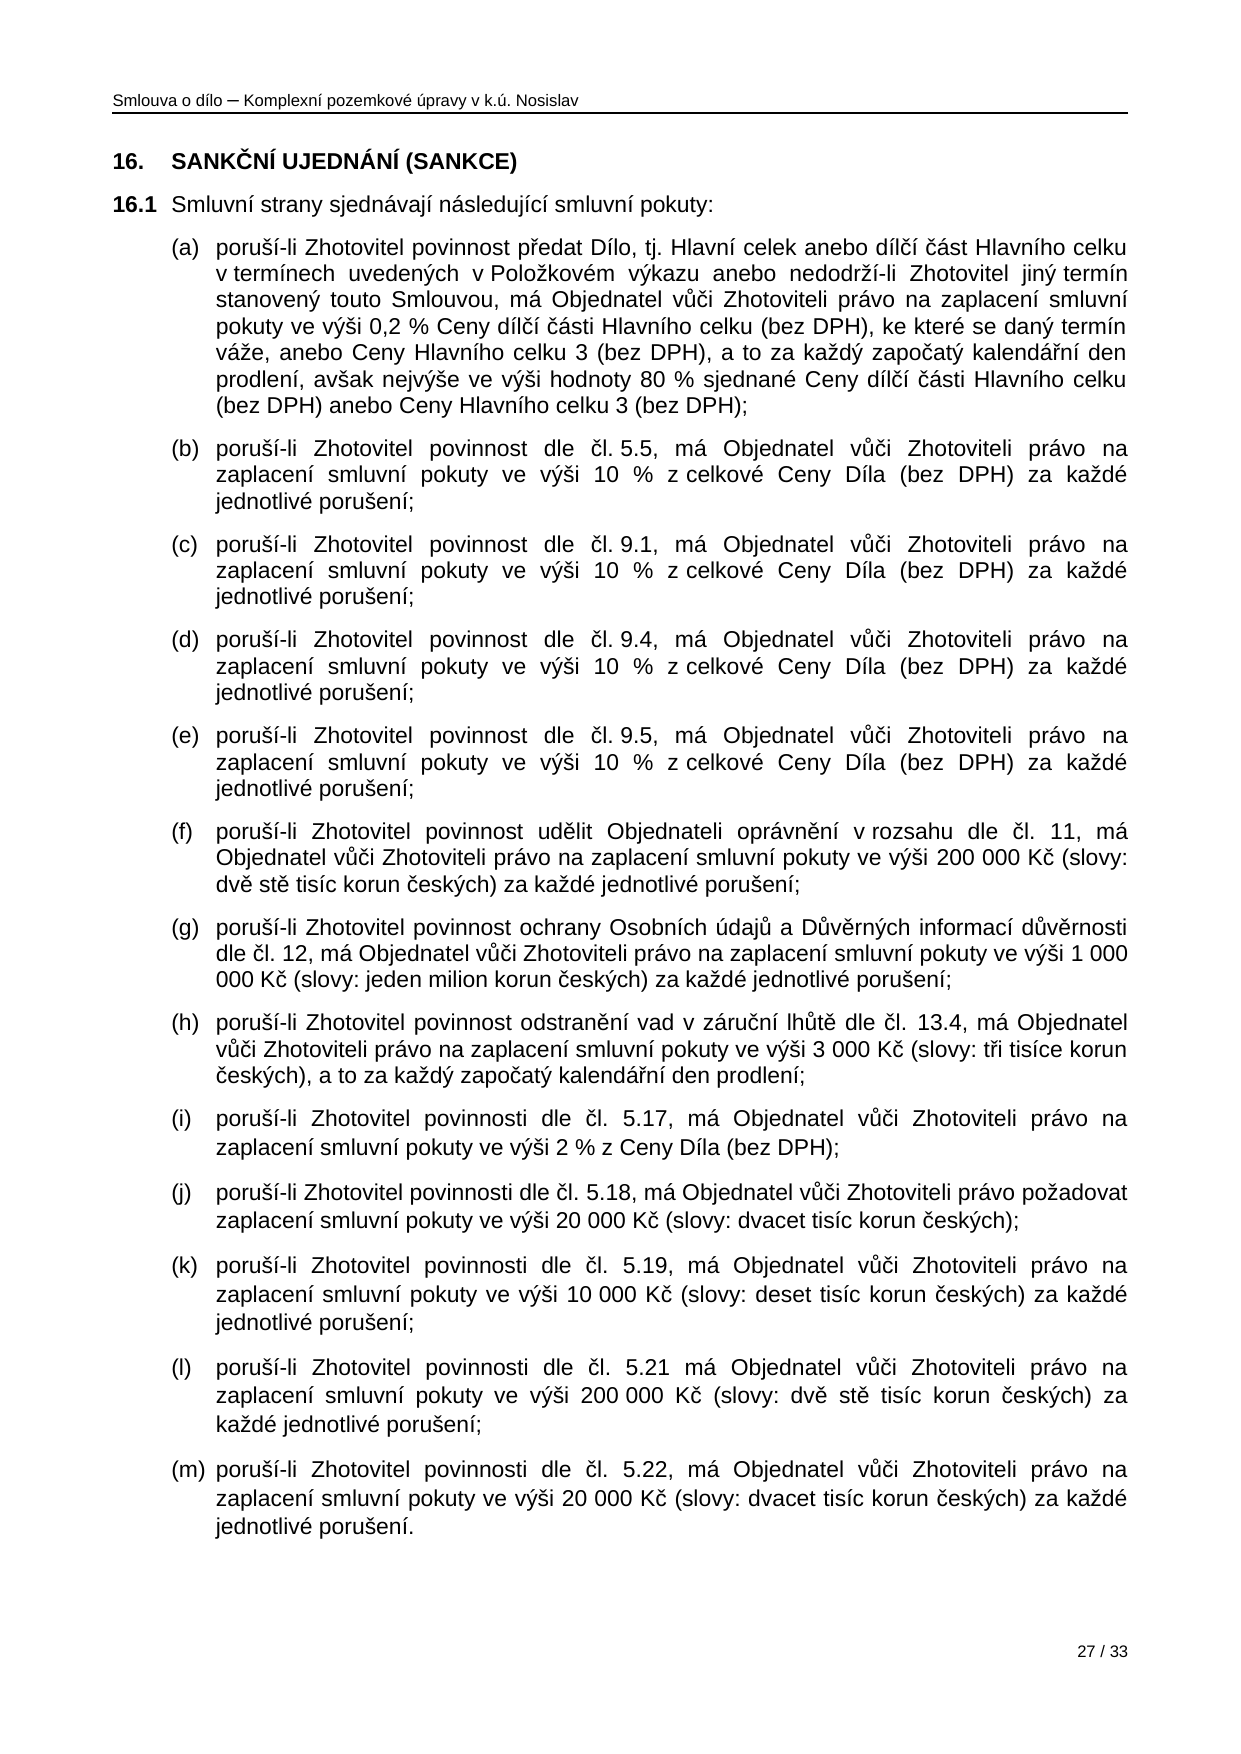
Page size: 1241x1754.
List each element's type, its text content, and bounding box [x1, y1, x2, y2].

text poruší-li Zhotovitel povinnost odstranění vad v záruční lhůtě dle čl. 13.4, má Objednatel vůči Zhotoviteli právo na zaplacení smluvní pokuty ve výši 3 000 Kč (slovy: tři tisíce korun českých), a to za každý započatý kalendářní den prodlení; [171, 1009, 1128, 1088]
text poruší-li Zhotovitel povinnosti dle čl. 5.17, má Objednatel vůči Zhotoviteli právo na zaplacení smluvní pokuty ve výši 2 % z Ceny Díla (bez DPH); [171, 1105, 1128, 1160]
text Sankční ujednání (SANKCE) [112, 148, 1128, 174]
list poruší-li Zhotovitel povinnost dle čl. 9.4, má Objednatel vůči Zhotoviteli právo na zaplacení smluvní pokuty ve výši 10 % z celkové Ceny Díla (bez DPH) za každé jednotlivé porušení; [171, 626, 1128, 705]
text poruší-li Zhotovitel povinnosti dle čl. 5.22, má Objednatel vůči Zhotoviteli právo na zaplacení smluvní pokuty ve výši 20 000 Kč (slovy: dvacet tisíc korun českých) za každé jednotlivé porušení. [171, 1456, 1128, 1539]
text poruší-li Zhotovitel povinnosti dle čl. 5.18, má Objednatel vůči Zhotoviteli právo požadovat zaplacení smluvní pokuty ve výši 20 000 Kč (slovy: dvacet tisíc korun českých); [171, 1178, 1128, 1233]
text poruší-li Zhotovitel povinnost udělit Objednateli oprávnění v rozsahu dle čl. 11, má Objednatel vůči Zhotoviteli právo na zaplacení smluvní pokuty ve výši 200 000 Kč (slovy: dvě stě tisíc korun českých) za každé jednotlivé porušení; [171, 818, 1128, 897]
text Smluvní strany sjednávají následující smluvní pokuty: [112, 191, 1128, 217]
list poruší-li Zhotovitel povinnost dle čl. 9.5, má Objednatel vůči Zhotoviteli právo na zaplacení smluvní pokuty ve výši 10 % z celkové Ceny Díla (bez DPH) za každé jednotlivé porušení; [171, 722, 1128, 801]
text poruší-li Zhotovitel povinnost ochrany Osobních údajů a Důvěrných informací důvěrnosti dle čl. 12, má Objednatel vůči Zhotoviteli právo na zaplacení smluvní pokuty ve výši 1 000 000 Kč (slovy: jeden milion korun českých) za každé jednotlivé porušení; [171, 913, 1128, 993]
list poruší-li Zhotovitel povinnost dle čl. 9.1, má Objednatel vůči Zhotoviteli právo na zaplacení smluvní pokuty ve výši 10 % z celkové Ceny Díla (bez DPH) za každé jednotlivé porušení; [171, 531, 1128, 610]
list poruší-li Zhotovitel povinnost dle čl. 5.5, má Objednatel vůči Zhotoviteli právo na zaplacení smluvní pokuty ve výši 10 % z celkové Ceny Díla (bez DPH) za každé jednotlivé porušení; [171, 435, 1128, 514]
text poruší-li Zhotovitel povinnosti dle čl. 5.19, má Objednatel vůči Zhotoviteli právo na zaplacení smluvní pokuty ve výši 10 000 Kč (slovy: deset tisíc korun českých) za každé jednotlivé porušení; [171, 1252, 1128, 1335]
list poruší-li Zhotovitel povinnost předat Dílo, tj. Hlavní celek anebo dílčí část Hlavního celku v termínech uvedených v Položkovém výkazu anebo nedodrží-li Zhotovitel jiný termín stanovený touto Smlouvou, má Objednatel vůči Zhotoviteli právo na zaplacení smluvní pokuty ve výši 0,2 % Ceny dílčí části Hlavního celku (bez DPH), ke které se daný termín váže, anebo Ceny Hlavního celku 3 (bez DPH), a to za každý započatý kalendářní den prodlení, avšak nejvýše ve výši hodnoty 80 % sjednané Ceny dílčí části Hlavního celku (bez DPH) anebo Ceny Hlavního celku 3 (bez DPH); [171, 234, 1128, 418]
text poruší-li Zhotovitel povinnosti dle čl. 5.21 má Objednatel vůči Zhotoviteli právo na zaplacení smluvní pokuty ve výši 200 000 Kč (slovy: dvě stě tisíc korun českých) za každé jednotlivé porušení; [171, 1354, 1128, 1437]
